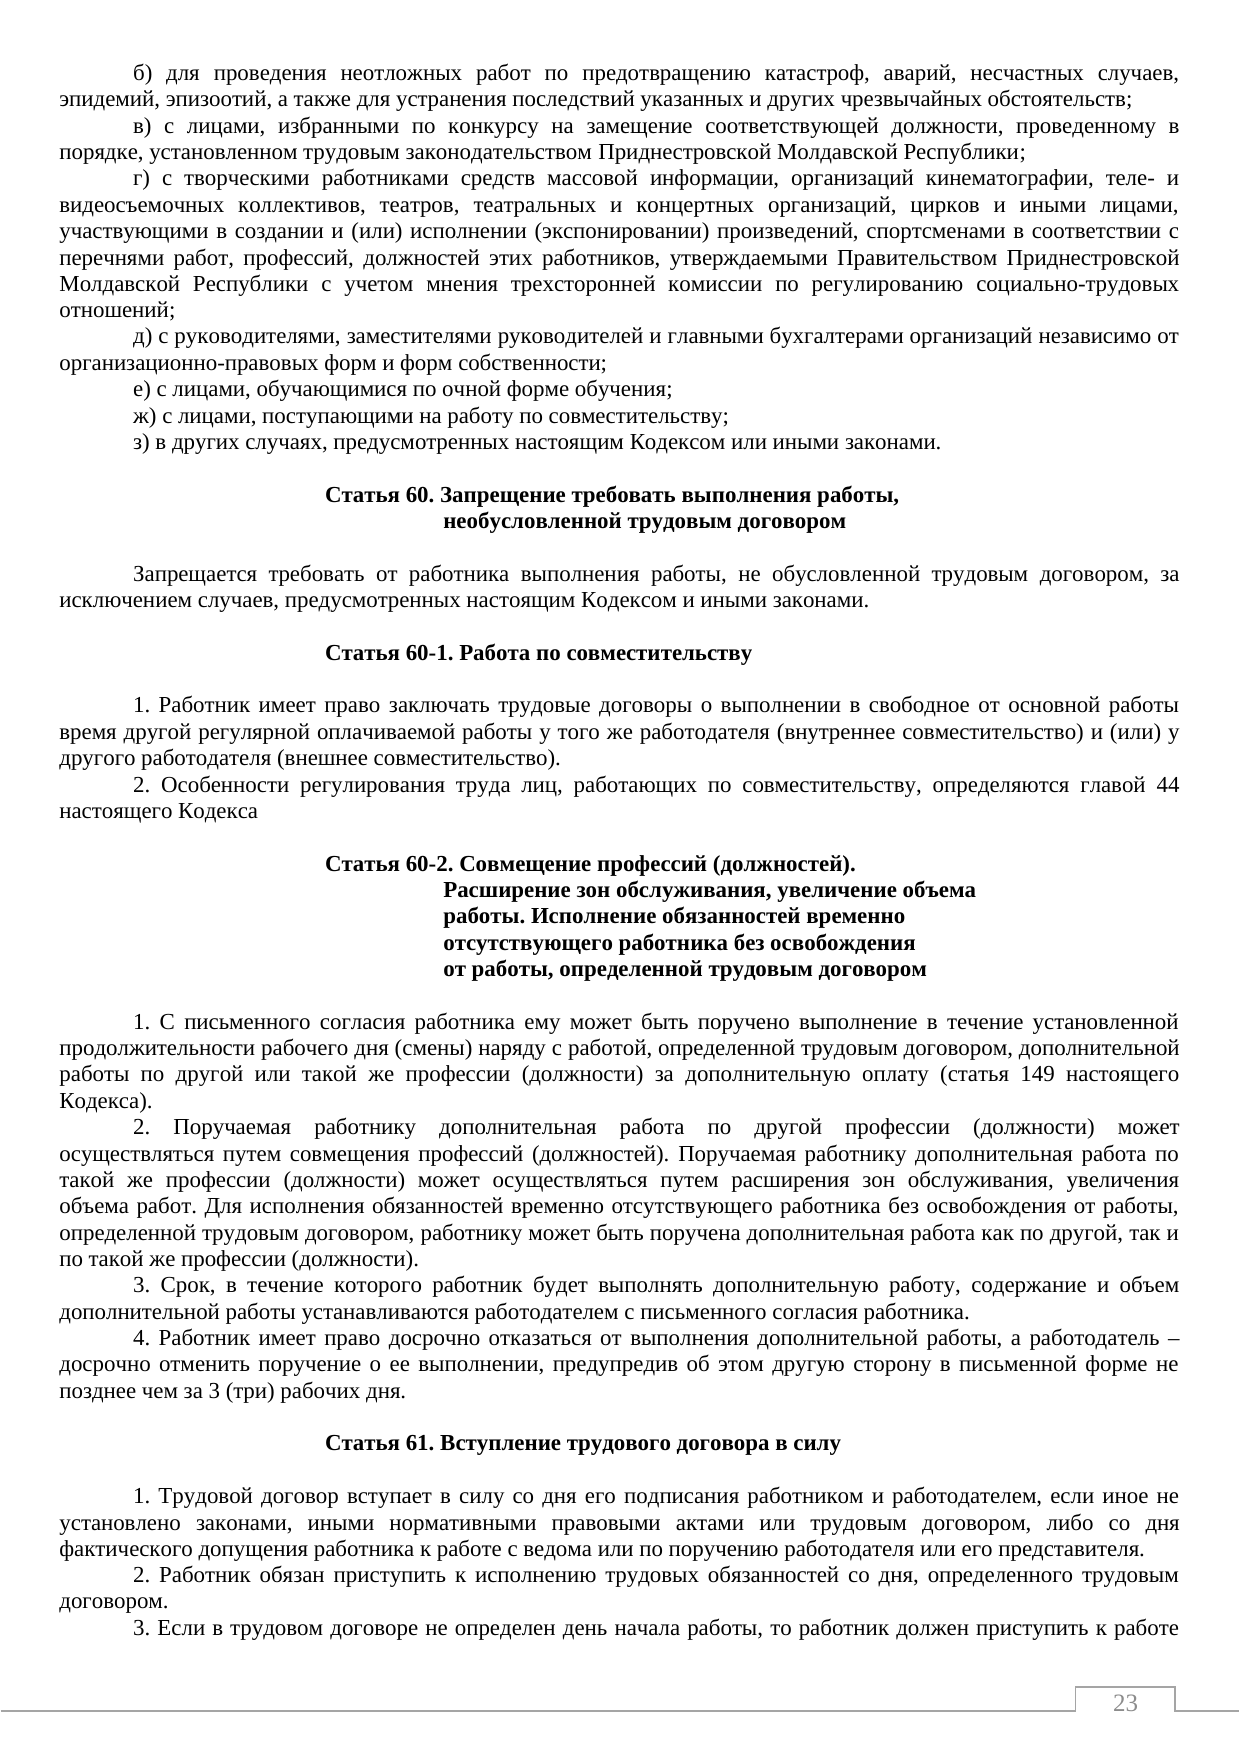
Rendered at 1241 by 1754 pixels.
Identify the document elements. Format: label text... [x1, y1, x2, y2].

text 1. Работник имеет право заключать трудовые договоры о выполнении в свободное от основной работы время другой регулярной оплачиваемой работы у того же работодателя (внутреннее совместительство) и (или) у другого работодателя (внешнее совместительство). [59, 692, 1181, 771]
text 2. Поручаемая работнику дополнительная работа по другой профессии (должности) может осуществляться путем совмещения профессий (должностей). Поручаемая работнику дополнительная работа по такой же профессии (должности) может осуществляться путем расширения зон обслуживания, увеличения объема работ. Для исполнения обязанностей временно отсутствующего работника без освобождения от работы, определенной трудовым договором, работнику может быть поручена дополнительная работа как по другой, так и по такой же профессии (должности). [59, 1113, 1181, 1271]
text Статья 60-1. Работа по совместительству [325, 639, 1181, 665]
text ж) с лицами, поступающими на работу по совместительству; [59, 402, 1181, 428]
text от работы, определенной трудовым договором [325, 955, 1181, 981]
text 2. Работник обязан приступить к исполнению трудовых обязанностей со дня, определенного трудовым договором. [59, 1561, 1181, 1614]
text в) с лицами, избранными по конкурсу на замещение соответствующей должности, проведенному в порядке, установленном трудовым законодательством Приднестровской Молдавской Республики; [59, 112, 1181, 164]
text Статья 60. Запрещение требовать выполнения работы, [325, 481, 1181, 507]
text Статья 60-2. Совмещение профессий (должностей). [325, 850, 1181, 876]
text 3. Срок, в течение которого работник будет выполнять дополнительную работу, содержание и объем дополнительной работы устанавливаются работодателем с письменного согласия работника. [59, 1271, 1181, 1324]
text д) с руководителями, заместителями руководителей и главными бухгалтерами организаций независимо от организационно-правовых форм и форм собственности; [59, 323, 1181, 375]
text 2. Особенности регулирования труда лиц, работающих по совместительству, определяются главой 44 настоящего Кодекса [59, 771, 1181, 823]
text з) в других случаях, предусмотренных настоящим Кодексом или иными законами. [59, 428, 1181, 454]
text 4. Работник имеет право досрочно отказаться от выполнения дополнительной работы, а работодатель – досрочно отменить поручение о ее выполнении, предупредив об этом другую сторону в письменной форме не позднее чем за 3 (три) рабочих дня. [59, 1324, 1181, 1403]
text 1. С письменного согласия работника ему может быть поручено выполнение в течение установленной продолжительности рабочего дня (смены) наряду с работой, определенной трудовым договором, дополнительной работы по другой или такой же профессии (должности) за дополнительную оплату (статья 149 настоящего Кодекса). [59, 1008, 1181, 1113]
text отсутствующего работника без освобождения [325, 929, 1181, 955]
text Расширение зон обслуживания, увеличение объема [325, 876, 1181, 902]
text Статья 61. Вступление трудового договора в силу [325, 1429, 1181, 1456]
text г) с творческими работниками средств массовой информации, организаций кинематографии, теле- и видеосъемочных коллективов, театров, театральных и концертных организаций, цирков и иными лицами, участвующими в создании и (или) исполнении (экспонировании) произведений, спортсменами в соответствии с перечнями работ, профессий, должностей этих работников, утверждаемыми Правительством Приднестровской Молдавской Республики с учетом мнения трехсторонней комиссии по регулированию социально-трудовых отношений; [59, 164, 1181, 323]
text работы. Исполнение обязанностей временно [325, 902, 1181, 929]
text б) для проведения неотложных работ по предотвращению катастроф, аварий, несчастных случаев, эпидемий, эпизоотий, а также для устранения последствий указанных и других чрезвычайных обстоятельств; [59, 59, 1181, 112]
text необусловленной трудовым договором [59, 507, 1181, 533]
text Запрещается требовать от работника выполнения работы, не обусловленной трудовым договором, за исключением случаев, предусмотренных настоящим Кодексом и иными законами. [59, 560, 1181, 612]
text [59, 1614, 1181, 1640]
text 1. Трудовой договор вступает в силу со дня его подписания работником и работодателем, если иное не установлено законами, иными нормативными правовыми актами или трудовым договором, либо со дня фактического допущения работника к работе с ведома или по поручению работодателя или его представителя. [59, 1482, 1181, 1561]
text е) с лицами, обучающимися по очной форме обучения; [59, 375, 1181, 402]
